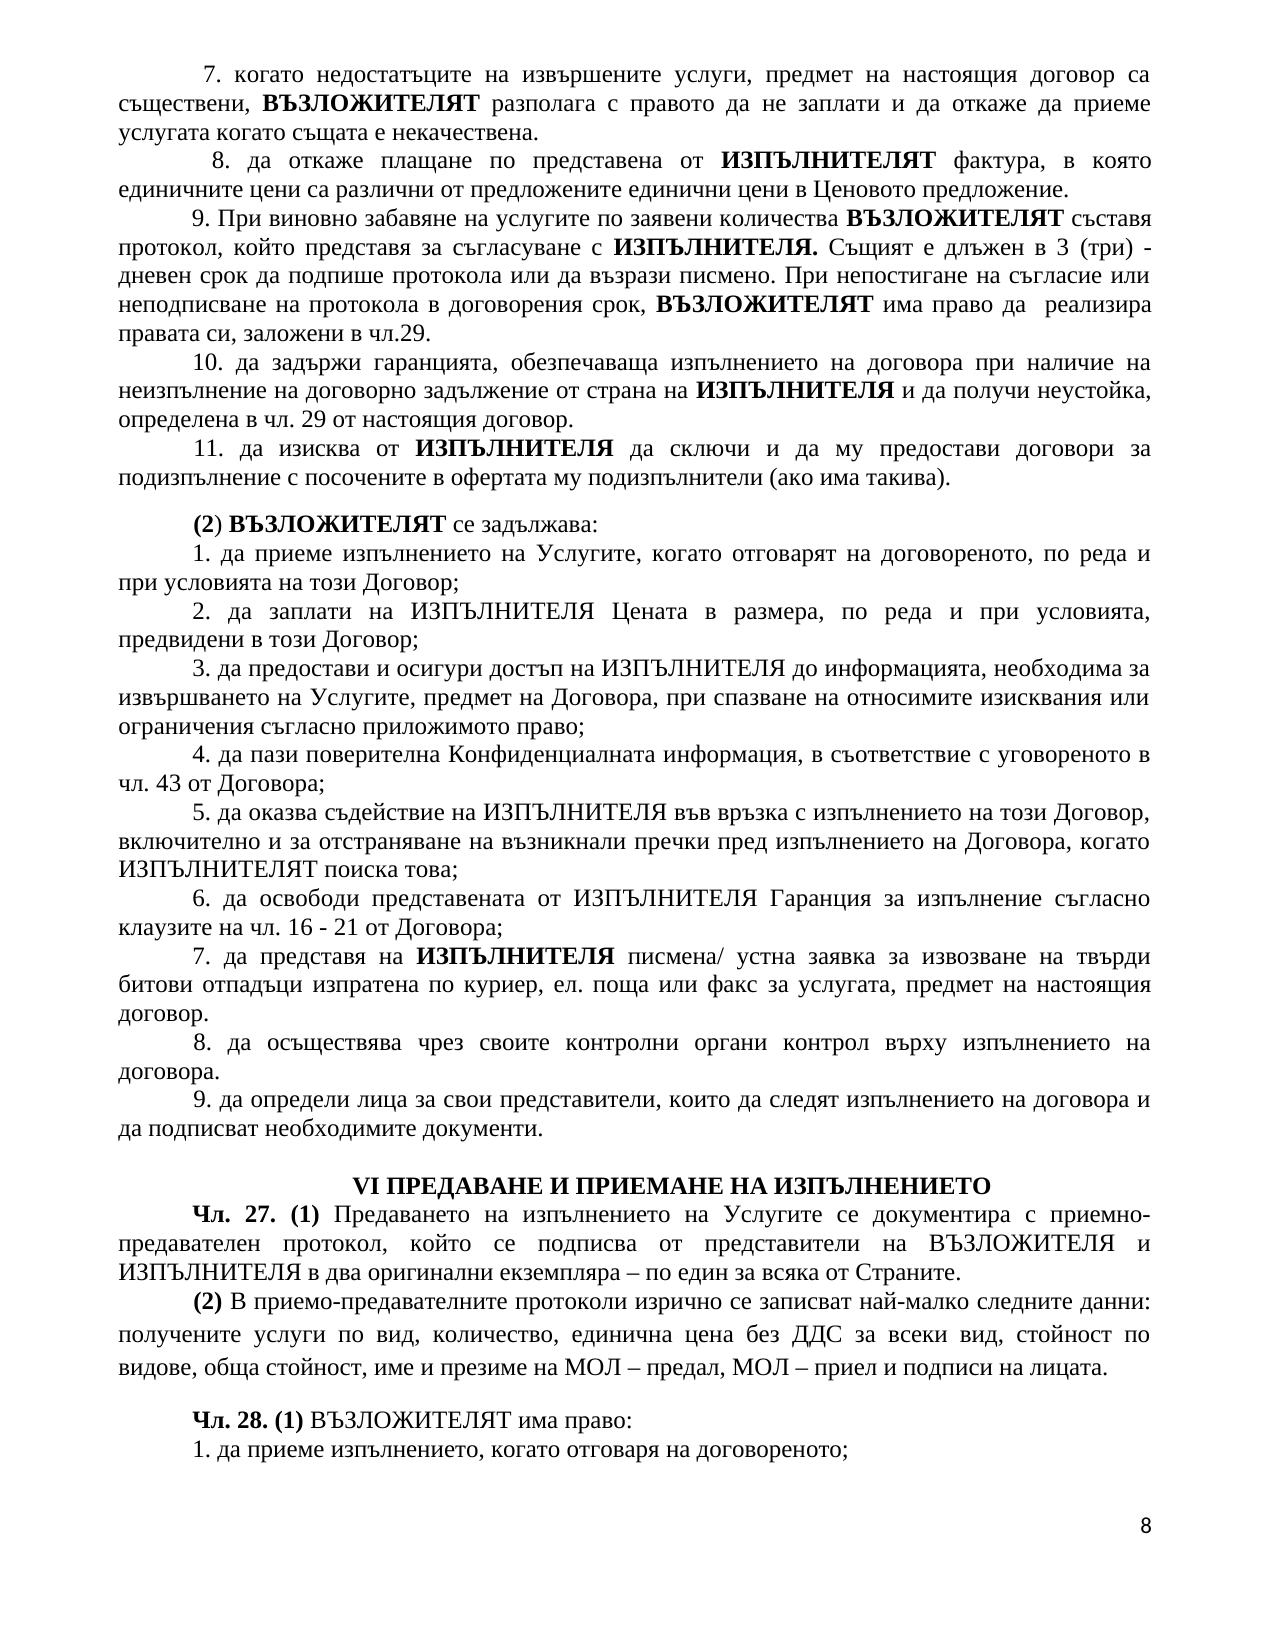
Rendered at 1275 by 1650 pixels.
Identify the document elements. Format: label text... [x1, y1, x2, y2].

text 6. да освободи представената от ИЗПЪЛНИТЕЛЯ Гаранция за изпълнение съгласно клаузите на чл. 16 - 21 от Договора; [118, 883, 1152, 941]
text 10. да задържи гаранцията, обезпечаваща изпълнението на договора при наличие на неизпълнение на договорно задължение от страна на ИЗПЪЛНИТЕЛЯ и да получи неустойка, определена в чл. 29 от настоящия договор. [118, 347, 1152, 433]
text VI ПРЕДАВАНЕ И ПРИЕМАНЕ НА ИЗПЪЛНЕНИЕТО [118, 1171, 1152, 1199]
text (2) В приемо-предавателните протоколи изрично се записват най-малко следните данни: получените услуги по вид, количество, единична цена без ДДС за всеки вид, стойност по видове, обща стойност, име и презиме на МОЛ – предал, МОЛ – приел и подписи на лицата. [118, 1286, 1152, 1381]
text 1. да приеме изпълнението на Услугите, когато отговарят на договореното, по реда и при условията на този Договор; [118, 538, 1152, 596]
text 7. да представя на ИЗПЪЛНИТЕЛЯ писмена/ устна заявка за извозване на твърди битови отпадъци изпратена по куриер, ел. поща или факс за услугата, предмет на настоящия договор. [118, 941, 1152, 1027]
text 5. да оказва съдействие на ИЗПЪЛНИТЕЛЯ във връзка с изпълнението на този Договор, включително и за отстраняване на възникнали пречки пред изпълнението на Договора, когато ИЗПЪЛНИТЕЛЯТ поиска това; [118, 797, 1152, 883]
text 9. да определи лица за свои представители, които да следят изпълнението на договора и да подписват необходимите документи. [118, 1084, 1152, 1142]
text 2. да заплати на ИЗПЪЛНИТЕЛЯ Цената в размера, по реда и при условията, предвидени в този Договор; [118, 596, 1152, 653]
text Чл. 28. (1) ВЪЗЛОЖИТЕЛЯТ има право: [118, 1406, 1152, 1434]
text (2) ВЪЗЛОЖИТЕЛЯТ се задължава: [118, 509, 1152, 538]
text 8. да осъществява чрез своите контролни органи контрол върху изпълнението на договора. [118, 1027, 1152, 1084]
text 8. да откаже плащане по представена от ИЗПЪЛНИТЕЛЯТ фактура, в която единичните цени са различни от предложените единични цени в Ценовото предложение. [118, 145, 1152, 203]
text 4. да пази поверителна Конфиденциалната информация, в съответствие с уговореното в чл. 43 от Договора; [118, 739, 1152, 797]
text Чл. 27. (1) Предаването на изпълнението на Услугите се документира с приемно-предавателен протокол, който се подписва от представители на ВЪЗЛОЖИТЕЛЯ и ИЗПЪЛНИТЕЛЯ в два оригинални екземпляра – по един за всяка от Страните. [118, 1199, 1152, 1286]
text 3. да предостави и осигури достъп на ИЗПЪЛНИТЕЛЯ до информацията, необходима за извършването на Услугите, предмет на Договора, при спазване на относимите изисквания или ограничения съгласно приложимото право; [118, 653, 1152, 739]
text 11. да изисква от ИЗПЪЛНИТЕЛЯ да сключи и да му предостави договори за подизпълнение с посочените в офертата му подизпълнители (ако има такива). [118, 433, 1152, 490]
text 7. когато недостатъците на извършените услуги, предмет на настоящия договор са съществени, ВЪЗЛОЖИТЕЛЯТ разполага с правото да не заплати и да откаже да приеме услугата когато същата е некачествена. [118, 59, 1152, 145]
text 9. При виновно забавяне на услугите по заявени количества ВЪЗЛОЖИТЕЛЯТ съставя протокол, който представя за съгласуване с ИЗПЪЛНИТЕЛЯ. Същият е длъжен в 3 (три) - дневен срок да подпише протокола или да възрази писмено. При непостигане на съгласие или неподписване на протокола в договорения срок, ВЪЗЛОЖИТЕЛЯТ има право да реализира правата си, заложени в чл.29. [118, 203, 1152, 347]
text 1. да приеме изпълнението, когато отговаря на договореното; [118, 1434, 1152, 1463]
